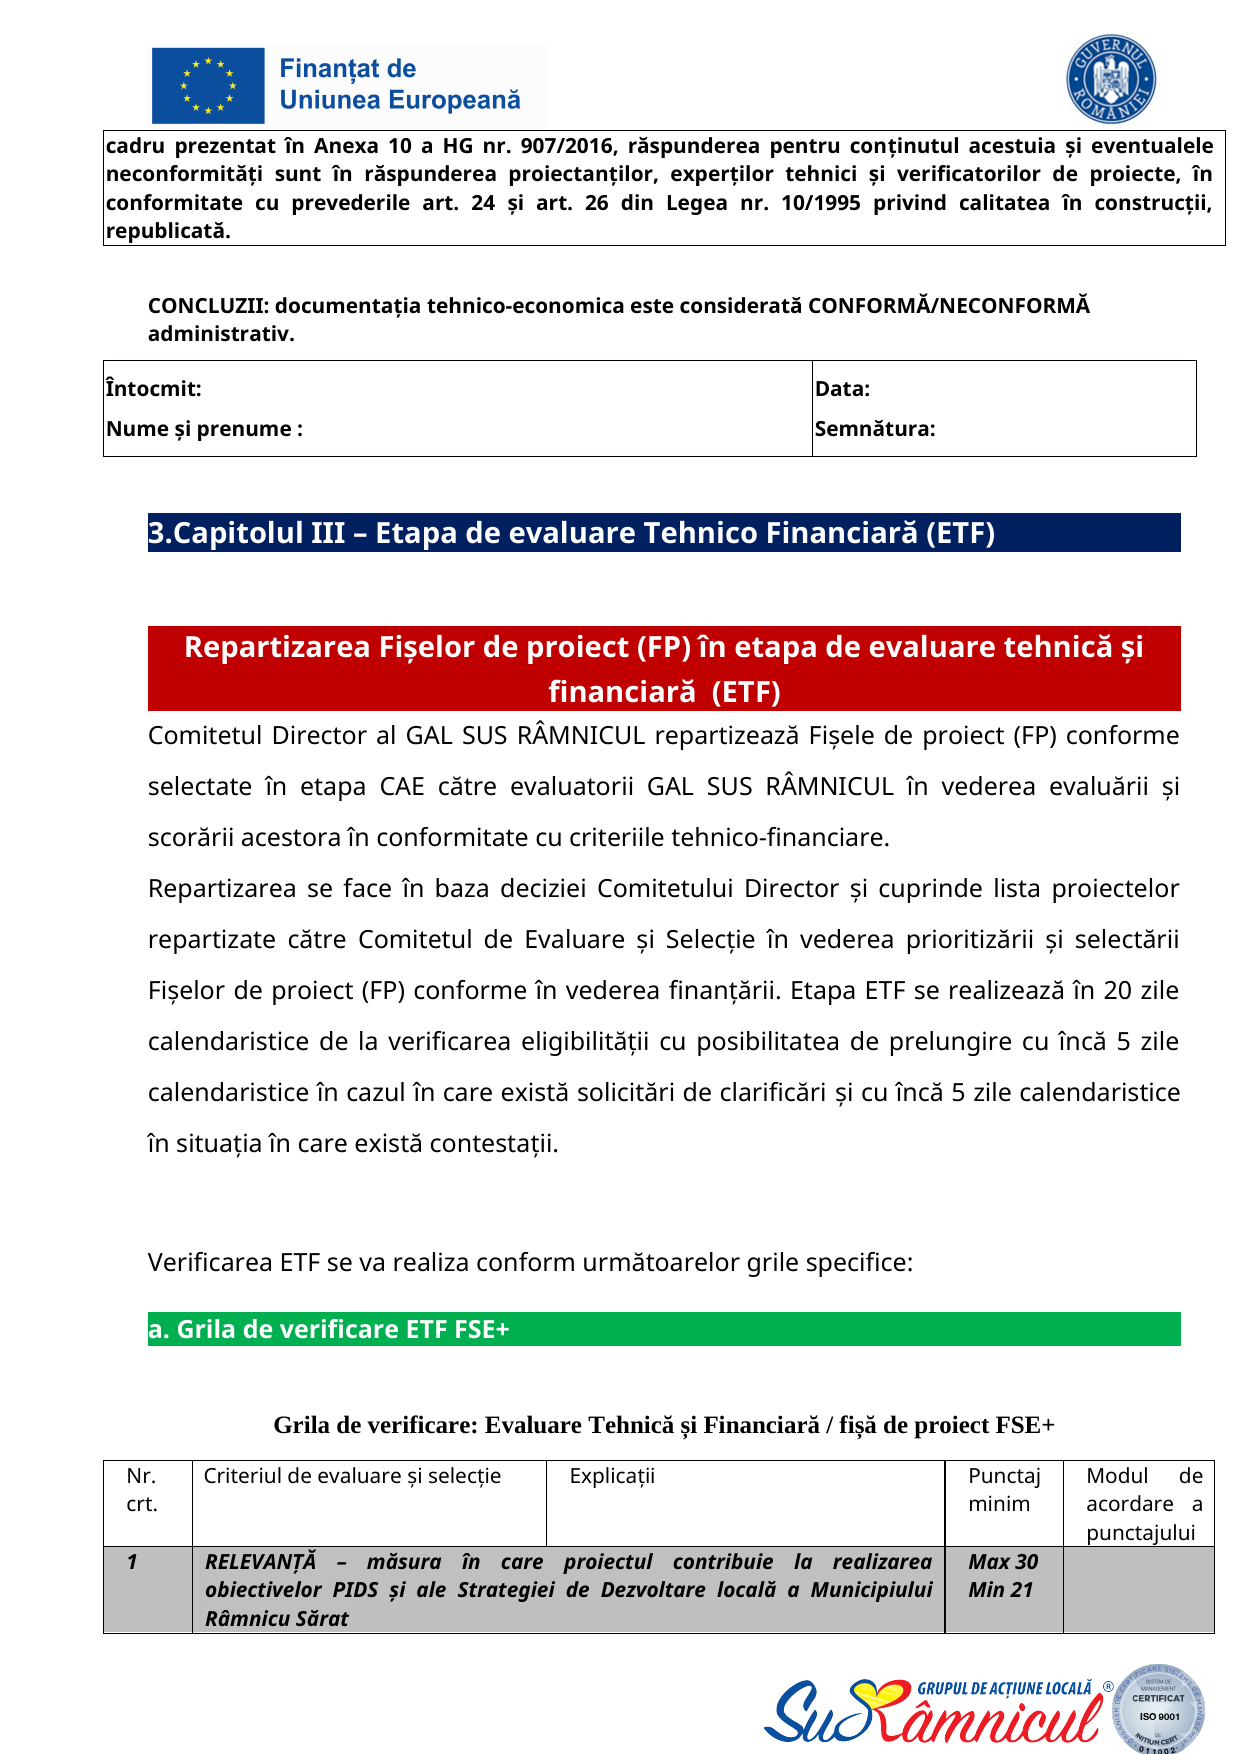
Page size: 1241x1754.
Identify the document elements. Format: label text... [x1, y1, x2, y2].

picture [147, 44, 550, 129]
table_header Modul de acordare a punctajului [1064, 1461, 1214, 1546]
table_header Punctaj minim [946, 1461, 1063, 1546]
table_header Data: Semnătura: [813, 361, 1196, 456]
table_header Nr. crt. [104, 1461, 192, 1546]
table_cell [104, 131, 1225, 244]
table_cell 1 [104, 1547, 192, 1632]
table_header Explicații [547, 1461, 944, 1546]
table_header Criteriul de evaluare și selecție [193, 1461, 546, 1546]
text Repartizarea se face în baza deciziei Comitetului Director şi cuprinde lista proiectelor repartizate către Comitetul de Evaluare şi Selecţie în vederea prioritizării şi selectării Fişelor de proiect (FP) conforme în vederea finanţării. Etapa ETF se realizează în 20 zile calendaristice de la verificarea eligibilităţii cu posibilitatea de prelungire cu încă 5 zile calendaristice în cazul în care există solicitări de clarificări și cu încă 5 zile calendaristice în situația în care există contestații. [148, 871, 1181, 1160]
text Repartizarea Fişelor de proiect (FP) în etapa de evaluare tehnică şi financiară (ETF) [148, 626, 1181, 711]
text CONCLUZII: documentația tehnico-economica este considerată CONFORMĂ/NECONFORMĂ administrativ. [148, 291, 1181, 348]
text 3.Capitolul III – Etapa de evaluare Tehnico Financiară (ETF) [148, 513, 1181, 552]
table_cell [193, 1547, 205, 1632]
picture [750, 1661, 1209, 1754]
picture [1062, 29, 1163, 129]
table_cell RELEVANȚĂ – măsura în care proiectul contribuie la realizarea obiectivelor PIDS și ale Strategiei de Dezvoltare locală a Municipiului Râmnicu Sărat [349, 1547, 944, 1632]
table_cell Max 30 Min 21 [946, 1547, 1063, 1632]
table_header Întocmit: Nume și prenume : [104, 361, 812, 456]
text a. Grila de verificare ETF FSE+ [148, 1312, 1181, 1346]
text Grila de verificare: Evaluare Tehnică și Financiară / fișă de proiect FSE+ [148, 1410, 1181, 1439]
text Comitetul Director al GAL SUS RÂMNICUL repartizează Fişele de proiect (FP) conforme selectate în etapa CAE către evaluatorii GAL SUS RÂMNICUL în vederea evaluării şi scorării acestora în conformitate cu criteriile tehnico-financiare. [148, 717, 1181, 853]
text Verificarea ETF se va realiza conform următoarelor grile specifice: [148, 1244, 1181, 1278]
table_cell [1064, 1547, 1214, 1632]
